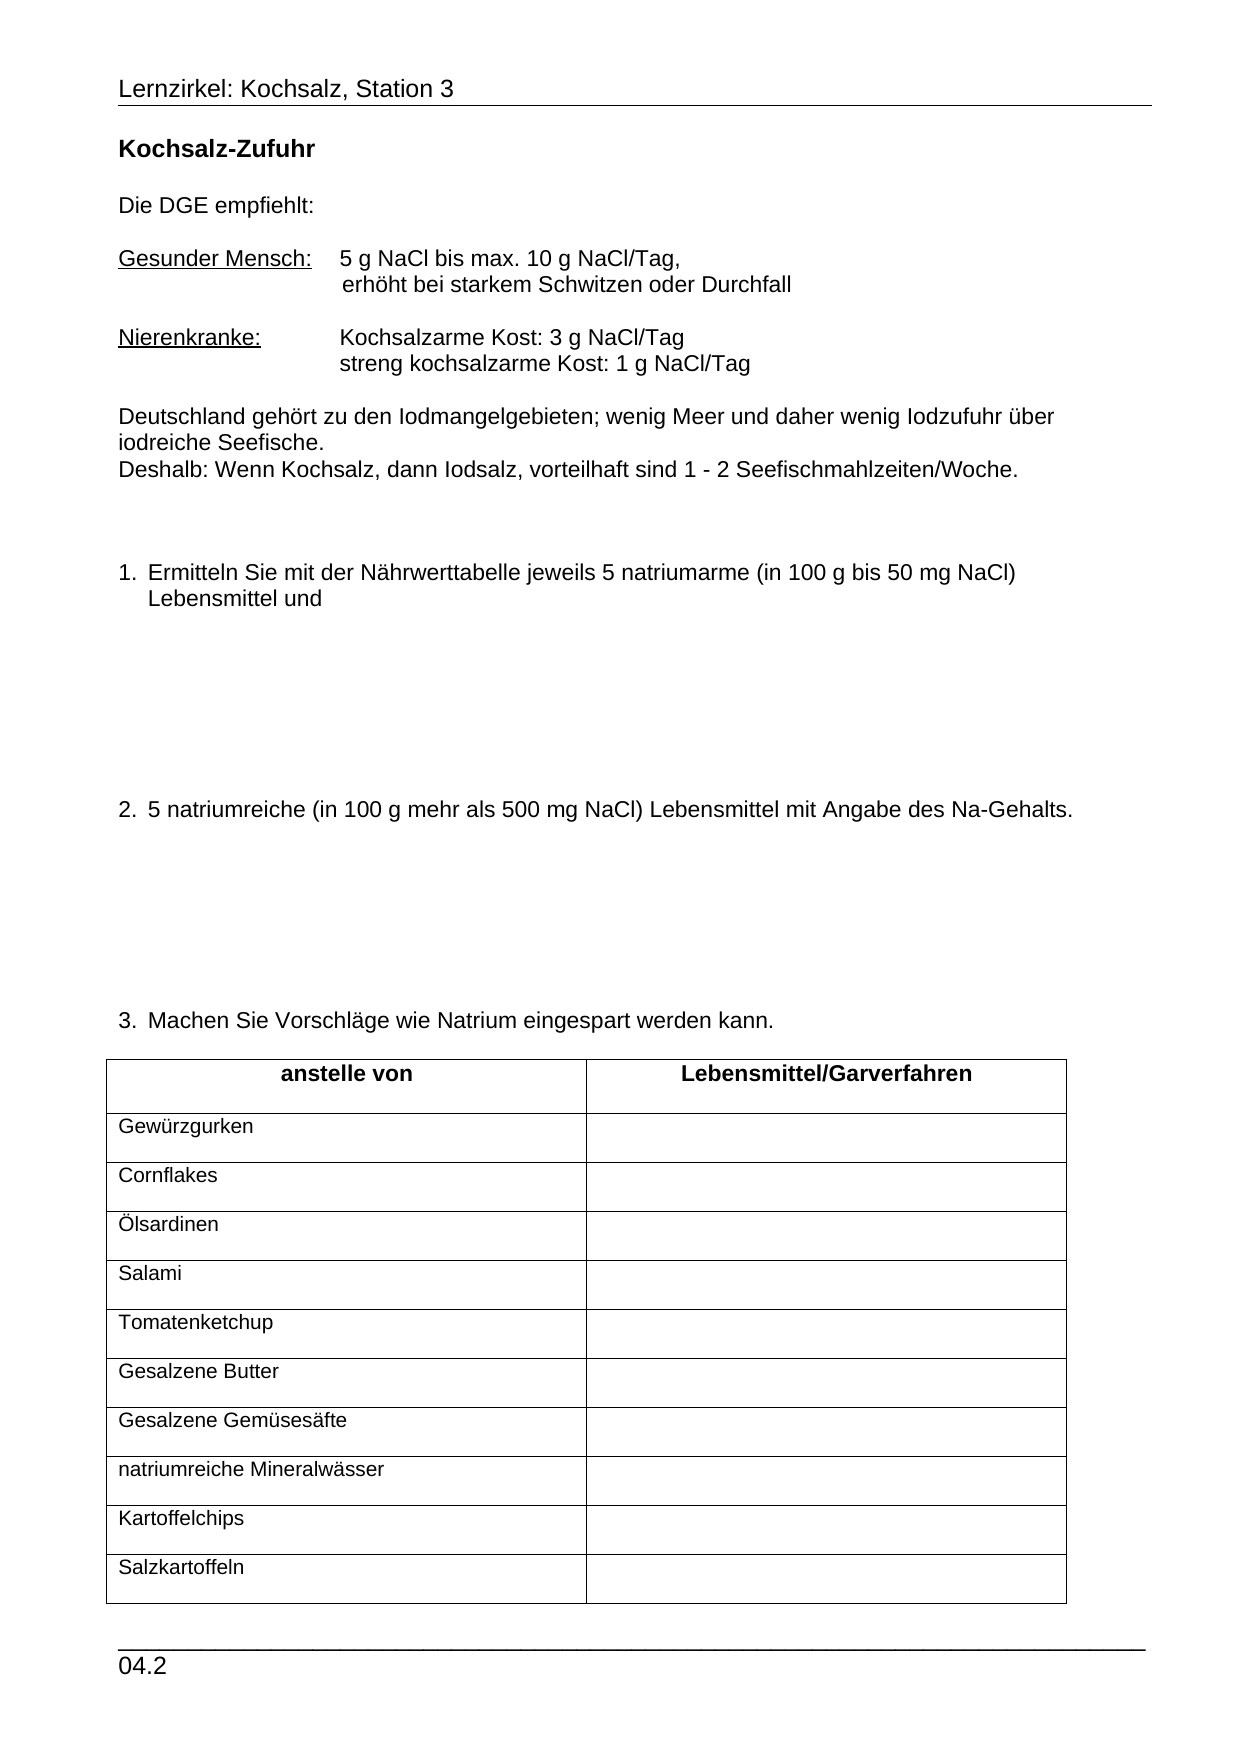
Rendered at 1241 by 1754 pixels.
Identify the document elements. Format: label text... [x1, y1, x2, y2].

table_cell [587, 1457, 1066, 1505]
list Ermitteln Sie mit der Nährwerttabelle jeweils 5 natriumarme (in 100 g bis 50 mg NaCl) Lebensmittel und [118, 558, 1152, 611]
table_cell Gesalzene Butter [107, 1359, 586, 1407]
list 5 natriumreiche (in 100 g mehr als 500 mg NaCl) Lebensmittel mit Angabe des Na-Gehalts. [118, 796, 1152, 822]
table_cell Kartoffelchips [107, 1506, 586, 1554]
table_cell Tomatenketchup [107, 1310, 586, 1358]
table_cell natriumreiche Mineralwässer [107, 1457, 586, 1505]
table_cell Cornflakes [107, 1163, 586, 1211]
text streng kochsalzarme Kost: 1 g NaCl/Tag [118, 350, 1152, 376]
table_header Lebensmittel/Garverfahren [587, 1060, 1066, 1113]
table_cell [587, 1408, 1066, 1456]
table_cell [587, 1163, 1066, 1211]
text Kochsalz-Zufuhr [118, 134, 1152, 163]
table_cell Salami [107, 1261, 586, 1309]
text Gesunder Mensch: 5 g NaCl bis max. 10 g NaCl/Tag, [118, 245, 1152, 271]
table_cell [587, 1359, 1066, 1407]
table_cell [587, 1212, 1066, 1260]
text Nierenkranke: Kochsalzarme Kost: 3 g NaCl/Tag [118, 324, 1152, 350]
table_header anstelle von [107, 1060, 586, 1113]
list Machen Sie Vorschläge wie Natrium eingespart werden kann. [118, 1007, 1152, 1033]
text Die DGE empfiehlt: [118, 192, 1152, 218]
table_cell Gesalzene Gemüsesäfte [107, 1408, 586, 1456]
table_cell Salzkartoffeln [107, 1555, 586, 1603]
table_cell [587, 1261, 1066, 1309]
table_cell [587, 1555, 1066, 1603]
table_cell [587, 1310, 1066, 1358]
table_cell [587, 1114, 1066, 1162]
table_cell [587, 1506, 1066, 1554]
table_cell Gewürzgurken [107, 1114, 586, 1162]
text erhöht bei starkem Schwitzen oder Durchfall [266, 271, 1152, 297]
text Deutschland gehört zu den Iodmangelgebieten; wenig Meer und daher wenig Iodzufuhr über iodreiche Seefische. [118, 403, 1152, 456]
table_cell Ölsardinen [107, 1212, 586, 1260]
text Deshalb: Wenn Kochsalz, dann Iodsalz, vorteilhaft sind 1 - 2 Seefischmahlzeiten/Woche. [118, 456, 1152, 482]
